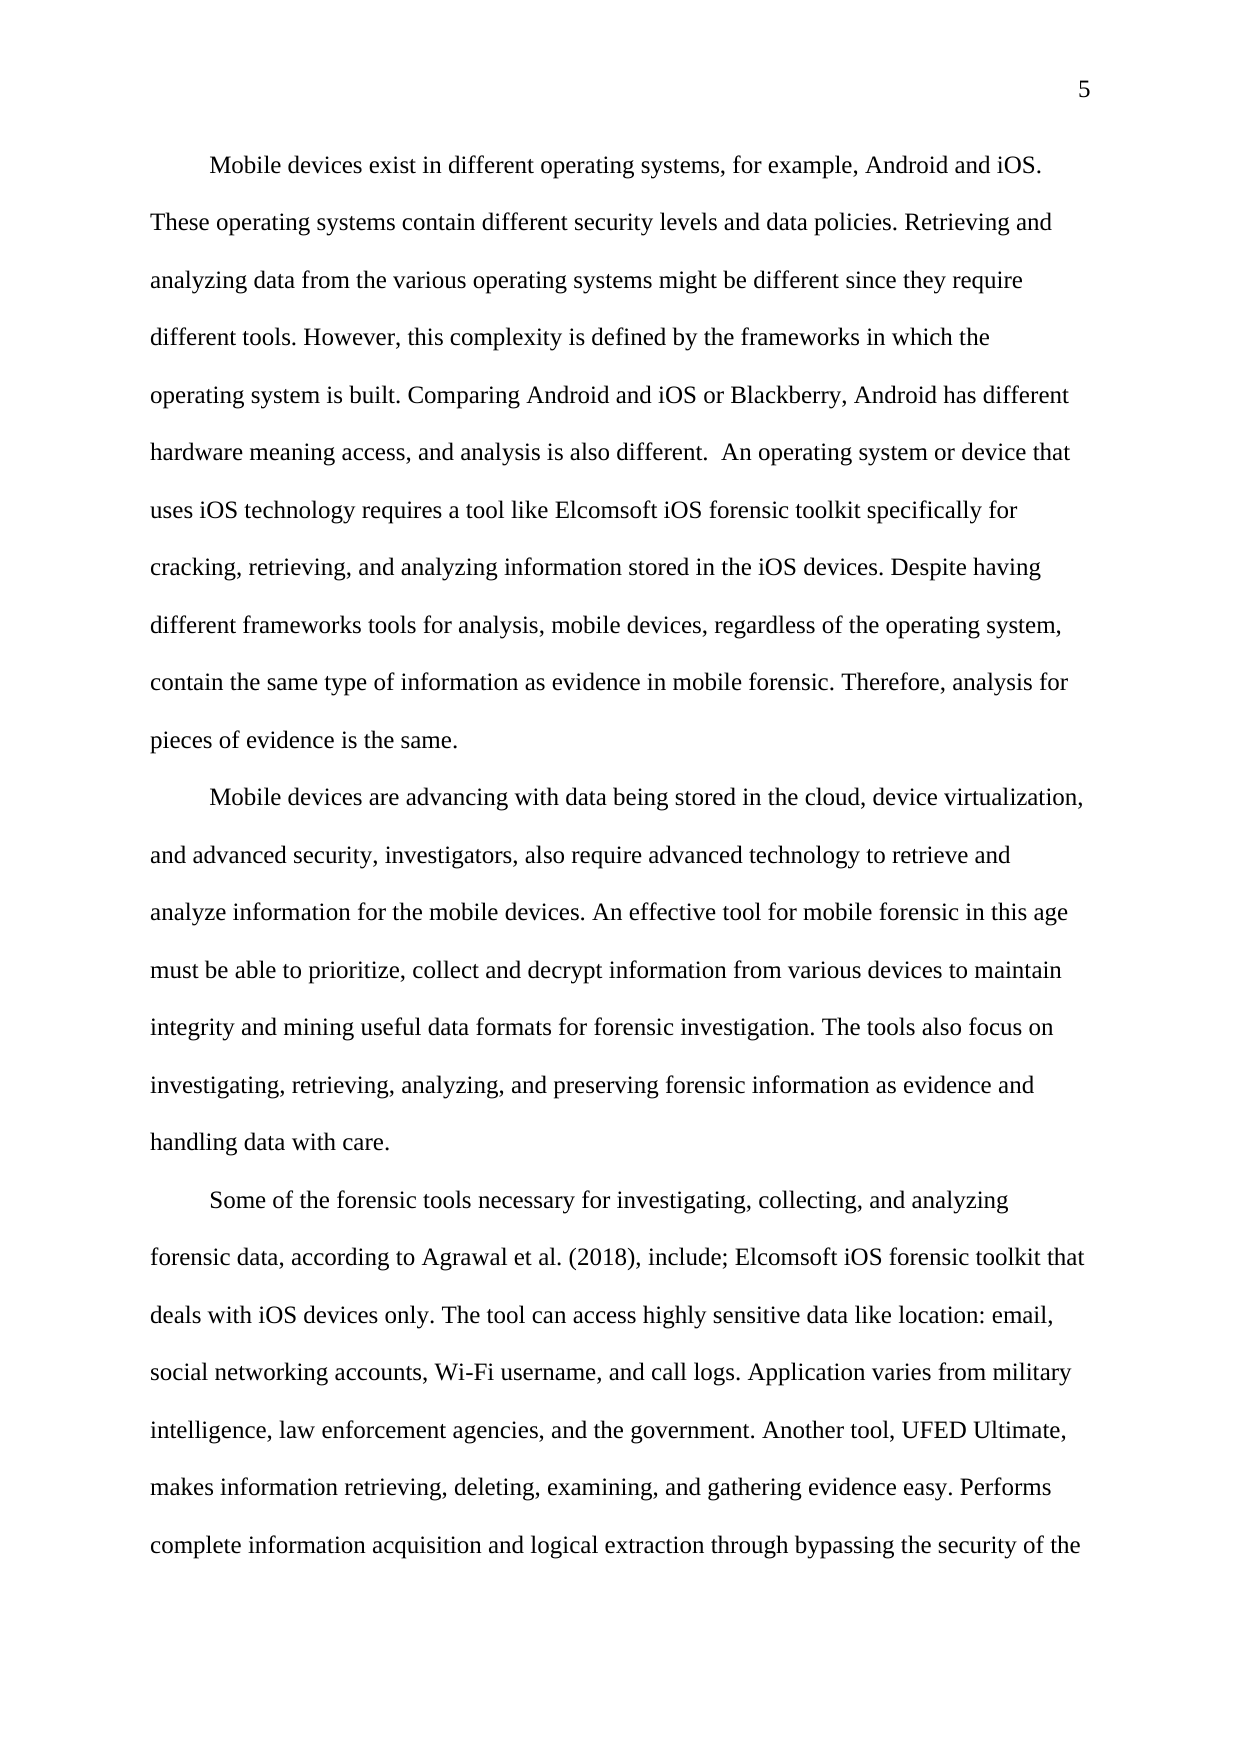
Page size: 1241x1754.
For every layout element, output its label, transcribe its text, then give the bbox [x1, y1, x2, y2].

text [150, 1185, 1090, 1559]
text Mobile devices are advancing with data being stored in the cloud, device virtualization, and advanced security, investigators, also require advanced technology to retrieve and analyze information for the mobile devices. An effective tool for mobile forensic in this age must be able to prioritize, collect and decrypt information from various devices to maintain integrity and mining useful data formats for forensic investigation. The tools also focus on investigating, retrieving, analyzing, and preserving forensic information as evidence and handling data with care. [150, 782, 1090, 1156]
text Mobile devices exist in different operating systems, for example, Android and iOS. These operating systems contain different security levels and data policies. Retrieving and analyzing data from the various operating systems might be different since they require different tools. However, this complexity is defined by the frameworks in which the operating system is built. Comparing Android and iOS or Blackberry, Android has different hardware meaning access, and analysis is also different. An operating system or device that uses iOS technology requires a tool like Elcomsoft iOS forensic toolkit specifically for cracking, retrieving, and analyzing information stored in the iOS devices. Despite having different frameworks tools for analysis, mobile devices, regardless of the operating system, contain the same type of information as evidence in mobile forensic. Therefore, analysis for pieces of evidence is the same. [150, 150, 1090, 754]
